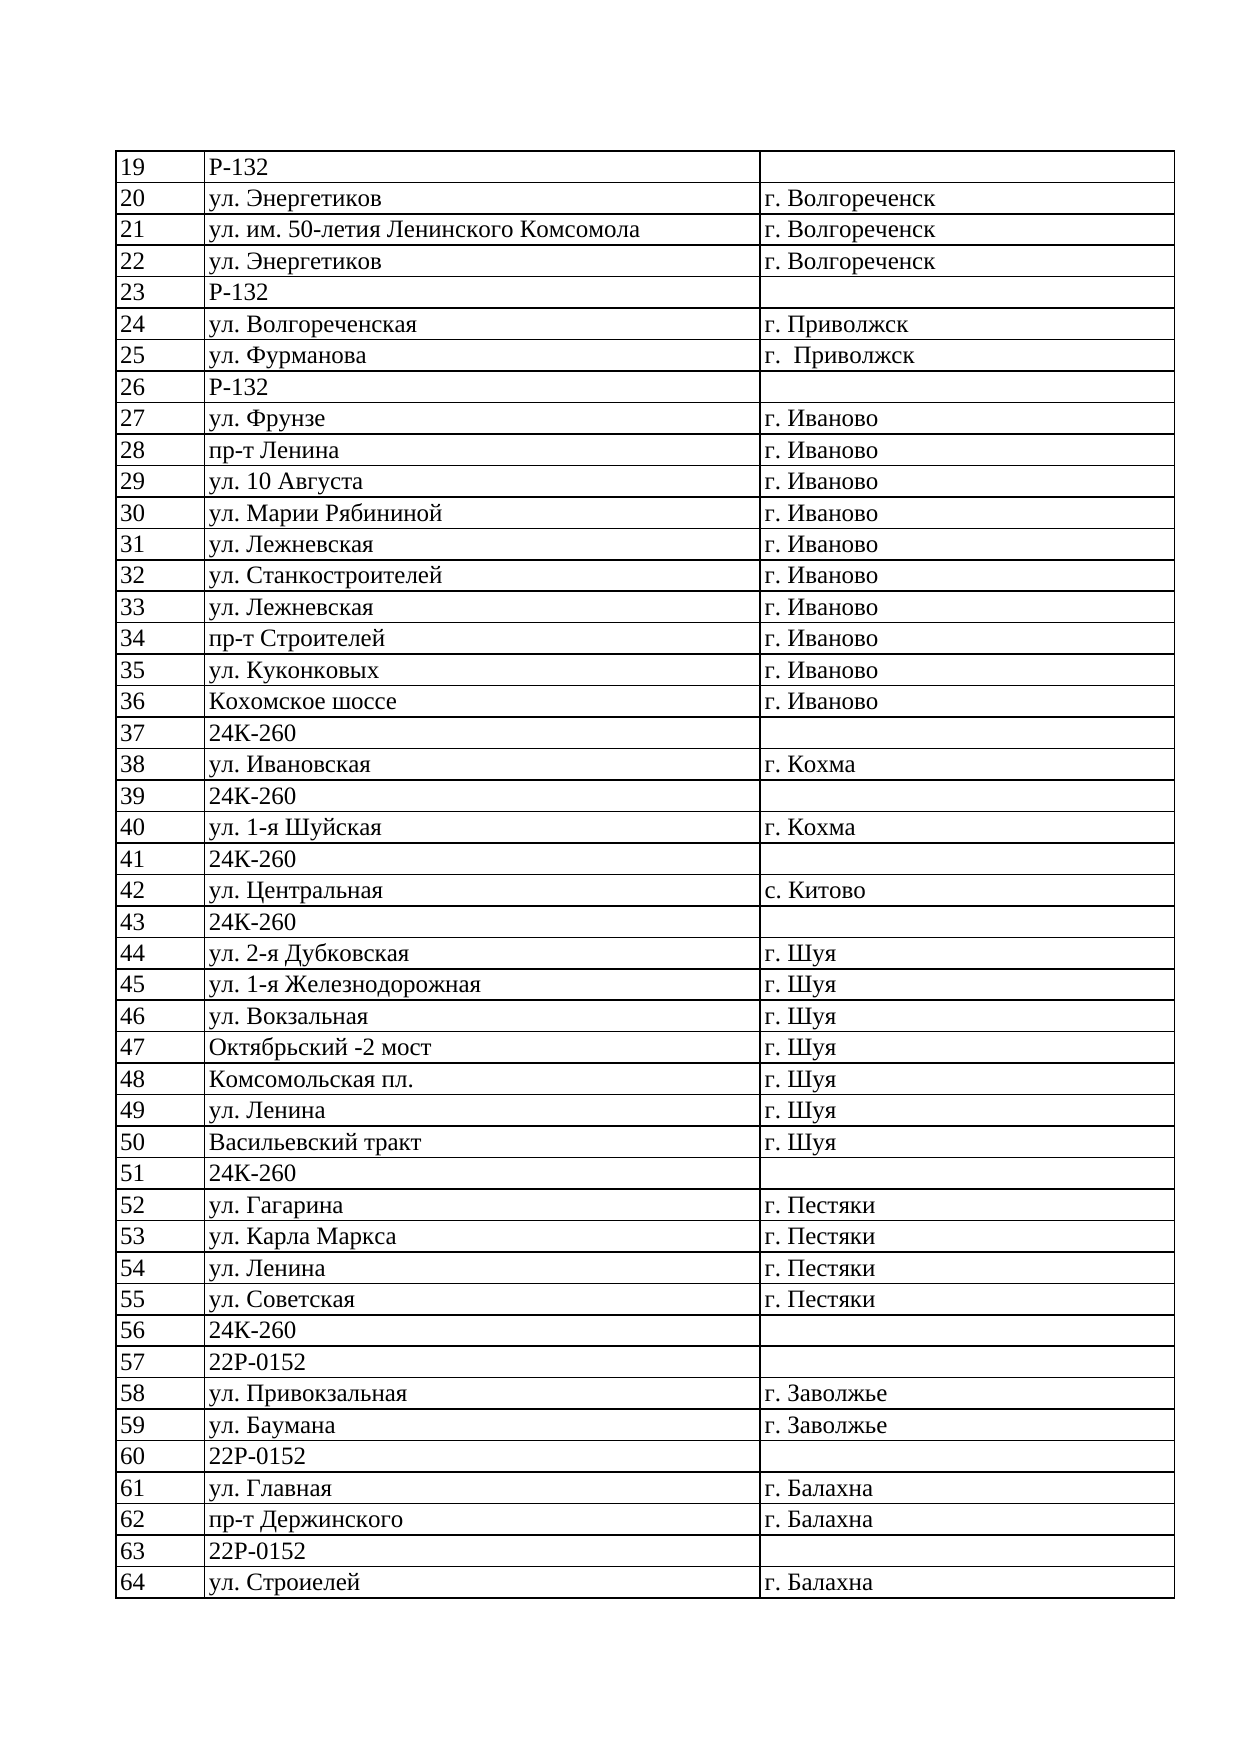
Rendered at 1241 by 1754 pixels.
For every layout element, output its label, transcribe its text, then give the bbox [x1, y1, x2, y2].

table_cell г. Шуя [761, 1032, 1174, 1062]
table_cell г. Кохма [761, 749, 1174, 779]
table_cell г. Шуя [761, 1001, 1174, 1031]
table_cell г. Приволжск [761, 340, 1174, 370]
table_cell ул. Лежневская [205, 529, 759, 559]
table_cell ул. Центральная [205, 875, 759, 905]
table_cell г. Иваново [761, 655, 1174, 685]
table_cell [761, 1316, 1174, 1345]
table_cell г. Иваново [761, 592, 1174, 622]
table_cell г. Балахна [761, 1504, 1174, 1534]
table_cell 48 [117, 1064, 204, 1094]
table_cell ул. Главная [205, 1473, 759, 1503]
table_cell 28 [117, 435, 204, 464]
table_cell 49 [117, 1095, 204, 1125]
table_cell 42 [117, 875, 204, 905]
table_cell г. Иваново [761, 403, 1174, 433]
table_cell г. Пестяки [761, 1253, 1174, 1282]
table_cell 59 [117, 1410, 204, 1440]
table_cell Кохомское шоссе [205, 686, 759, 716]
table_cell 24К-260 [205, 718, 759, 748]
table_cell 19 [117, 152, 204, 181]
table_cell 24К-260 [205, 844, 759, 873]
table_cell 36 [117, 686, 204, 716]
table_cell 63 [117, 1536, 204, 1566]
table_cell ул. Марии Рябининой [205, 498, 759, 527]
table_cell ул. Привокзальная [205, 1378, 759, 1408]
table_cell г. Иваново [761, 561, 1174, 590]
table_cell 22 [117, 246, 204, 276]
table_cell 32 [117, 561, 204, 590]
table_cell 47 [117, 1032, 204, 1062]
table_cell 34 [117, 623, 204, 653]
table_cell [761, 1536, 1174, 1566]
table_cell г. Балахна [761, 1567, 1174, 1597]
table_cell 22Р-0152 [205, 1441, 759, 1471]
table_cell ул. Строиелей [205, 1567, 759, 1597]
table_cell ул. Карла Маркса [205, 1221, 759, 1251]
table_cell 29 [117, 466, 204, 496]
table_cell г. Иваново [761, 529, 1174, 559]
table_cell 58 [117, 1378, 204, 1408]
table_cell г. Шуя [761, 970, 1174, 999]
table_cell г. Пестяки [761, 1284, 1174, 1314]
table_cell ул. Ленина [205, 1253, 759, 1282]
table_cell 21 [117, 215, 204, 244]
table_cell 24К-260 [205, 1316, 759, 1345]
table_cell г. Иваново [761, 435, 1174, 464]
table_cell 35 [117, 655, 204, 685]
table_cell 52 [117, 1190, 204, 1219]
table_cell 23 [117, 277, 204, 307]
table_cell 39 [117, 781, 204, 811]
table_cell 61 [117, 1473, 204, 1503]
table_cell г. Кохма [761, 812, 1174, 842]
table_cell 24 [117, 309, 204, 339]
table_cell 54 [117, 1253, 204, 1282]
table_cell 60 [117, 1441, 204, 1471]
table_cell ул. им. 50-летия Ленинского Комсомола [205, 215, 759, 244]
table_cell 50 [117, 1127, 204, 1157]
table_cell [761, 277, 1174, 307]
table_cell г. Иваново [761, 498, 1174, 527]
table_cell пр-т Держинского [205, 1504, 759, 1534]
table_cell ул. Советская [205, 1284, 759, 1314]
table_cell 31 [117, 529, 204, 559]
table_cell [761, 781, 1174, 811]
table_cell 53 [117, 1221, 204, 1251]
table_cell пр-т Строителей [205, 623, 759, 653]
table_cell 57 [117, 1347, 204, 1377]
table_cell ул. Ленина [205, 1095, 759, 1125]
table_cell 24К-260 [205, 781, 759, 811]
table_cell г. Заволжье [761, 1378, 1174, 1408]
table_cell Комсомольская пл. [205, 1064, 759, 1094]
table_cell г. Волгореченск [761, 215, 1174, 244]
table_cell г. Иваново [761, 623, 1174, 653]
table_cell 43 [117, 907, 204, 936]
table_cell г. Шуя [761, 938, 1174, 968]
table_cell 30 [117, 498, 204, 527]
table_cell 46 [117, 1001, 204, 1031]
table_cell 55 [117, 1284, 204, 1314]
table_cell г. Балахна [761, 1473, 1174, 1503]
table_cell ул. Гагарина [205, 1190, 759, 1219]
table_cell 37 [117, 718, 204, 748]
table_cell Васильевский тракт [205, 1127, 759, 1157]
table_cell ул. Фрунзе [205, 403, 759, 433]
table_cell [761, 372, 1174, 402]
table_cell ул. Ивановская [205, 749, 759, 779]
table_cell ул. Станкостроителей [205, 561, 759, 590]
table_cell ул. Энергетиков [205, 183, 759, 213]
table_cell г. Заволжье [761, 1410, 1174, 1440]
table_cell 22Р-0152 [205, 1536, 759, 1566]
table_cell 24К-260 [205, 907, 759, 936]
table_cell г. Шуя [761, 1064, 1174, 1094]
table_cell [761, 152, 1174, 181]
table_cell [761, 1441, 1174, 1471]
table_cell ул. Энергетиков [205, 246, 759, 276]
table_cell [761, 718, 1174, 748]
table_cell 20 [117, 183, 204, 213]
table_cell ул. 1-я Шуйская [205, 812, 759, 842]
table_cell 27 [117, 403, 204, 433]
table_cell г. Волгореченск [761, 183, 1174, 213]
table_cell 22Р-0152 [205, 1347, 759, 1377]
table_cell пр-т Ленина [205, 435, 759, 464]
table_cell 40 [117, 812, 204, 842]
table_cell Октябрьский -2 мост [205, 1032, 759, 1062]
table_cell Р-132 [205, 372, 759, 402]
table_cell Р-132 [205, 152, 759, 181]
table_cell 24К-260 [205, 1158, 759, 1188]
table_cell [761, 1347, 1174, 1377]
table_cell 25 [117, 340, 204, 370]
table_cell [761, 1158, 1174, 1188]
table_cell ул. 10 Августа [205, 466, 759, 496]
table_cell г. Приволжск [761, 309, 1174, 339]
table_cell ул. Вокзальная [205, 1001, 759, 1031]
table_cell 38 [117, 749, 204, 779]
table_cell 33 [117, 592, 204, 622]
table_cell ул. Фурманова [205, 340, 759, 370]
table_cell 64 [117, 1567, 204, 1597]
table_cell ул. Волгореченская [205, 309, 759, 339]
table_cell с. Китово [761, 875, 1174, 905]
table_cell г. Иваново [761, 686, 1174, 716]
table_cell 41 [117, 844, 204, 873]
table_cell 56 [117, 1316, 204, 1345]
table_cell ул. Баумана [205, 1410, 759, 1440]
table_cell Р-132 [205, 277, 759, 307]
table_cell 62 [117, 1504, 204, 1534]
table_cell 44 [117, 938, 204, 968]
table_cell ул. Куконковых [205, 655, 759, 685]
table_cell г. Волгореченск [761, 246, 1174, 276]
table_cell г. Пестяки [761, 1190, 1174, 1219]
table_cell г. Пестяки [761, 1221, 1174, 1251]
table_cell ул. 2-я Дубковская [205, 938, 759, 968]
table_cell 26 [117, 372, 204, 402]
table_cell г. Шуя [761, 1127, 1174, 1157]
table_cell 51 [117, 1158, 204, 1188]
table_cell ул. 1-я Железнодорожная [205, 970, 759, 999]
table_cell [761, 907, 1174, 936]
table_cell 45 [117, 970, 204, 999]
table_cell ул. Лежневская [205, 592, 759, 622]
table_cell г. Шуя [761, 1095, 1174, 1125]
table_cell г. Иваново [761, 466, 1174, 496]
table_cell [761, 844, 1174, 873]
